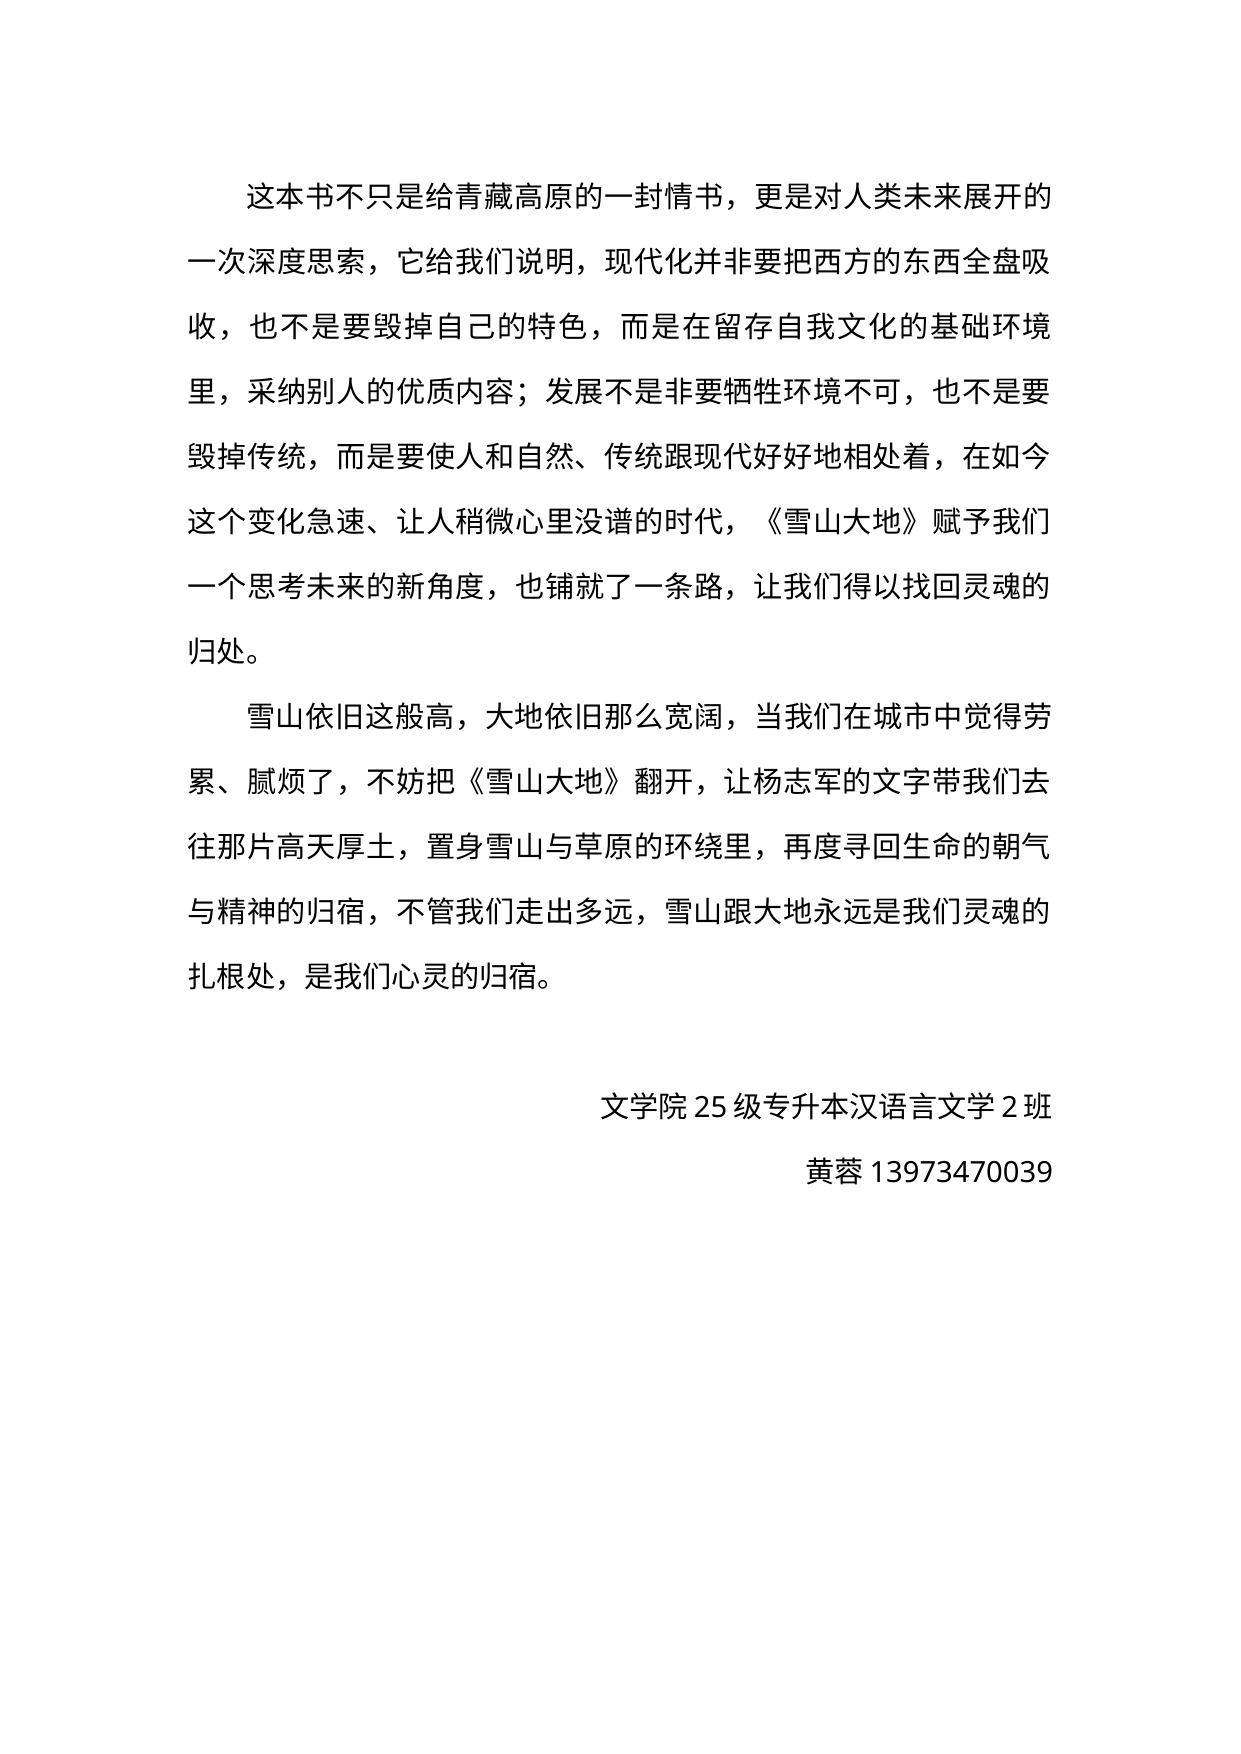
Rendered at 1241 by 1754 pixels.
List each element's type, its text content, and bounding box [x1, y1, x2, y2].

text 黄蓉13973470039 [187, 1137, 1053, 1202]
text 这本书不只是给青藏高原的一封情书，更是对人类未来展开的一次深度思索，它给我们说明，现代化并非要把西方的东西全盘吸收，也不是要毁掉自己的特色，而是在留存自我文化的基础环境里，采纳别人的优质内容；发展不是非要牺牲环境不可，也不是要毁掉传统，而是要使人和自然、传统跟现代好好地相处着，在如今这个变化急速、让人稍微心里没谱的时代，《雪山大地》赋予我们一个思考未来的新角度，也铺就了一条路，让我们得以找回灵魂的归处。 [187, 162, 1053, 682]
text 文学院25级专升本汉语言文学2班 [187, 1072, 1053, 1137]
text 雪山依旧这般高，大地依旧那么宽阔，当我们在城市中觉得劳累、腻烦了，不妨把《雪山大地》翻开，让杨志军的文字带我们去往那片高天厚土，置身雪山与草原的环绕里，再度寻回生命的朝气与精神的归宿，不管我们走出多远，雪山跟大地永远是我们灵魂的扎根处，是我们心灵的归宿。 [187, 682, 1053, 1007]
